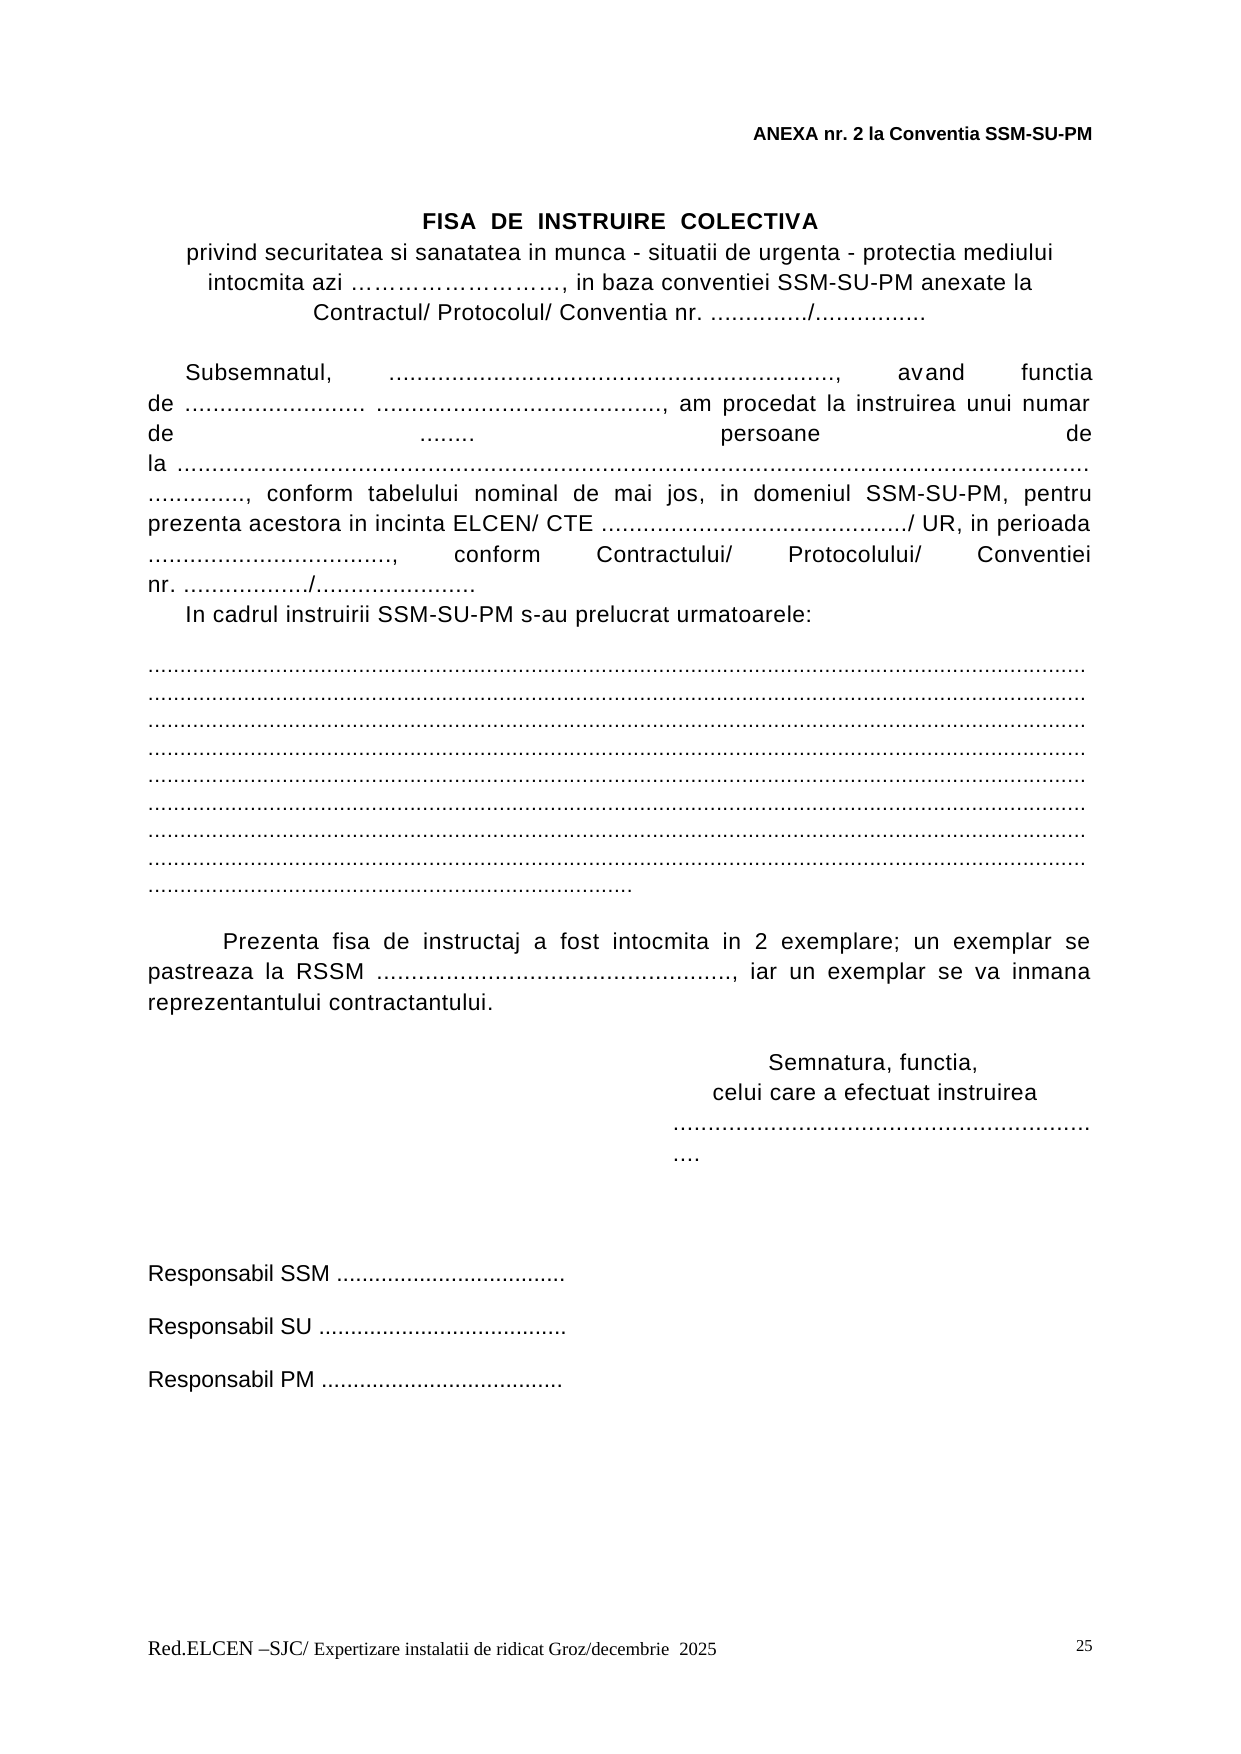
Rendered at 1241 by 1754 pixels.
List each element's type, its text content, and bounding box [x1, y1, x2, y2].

text ................................................................ [673, 1109, 1092, 1166]
text Responsabil SSM .................................... [148, 1260, 1092, 1287]
text privind securitatea si sanatatea in munca - situatii de urgenta - protectia mediului [148, 238, 1092, 265]
text ANEXA nr. 2 la Conventia SSM-SU-PM [148, 123, 1092, 144]
text .................................................................................................................................................................................................................................................................................................................................................................................................................................................................................................................................................................................................................................................................................................................................................................................................................................................................................................................................................................................................................................................................................................................................................................................................................................................................................................... [148, 653, 1092, 897]
text Subsemnatul, ................................................................, avand functia de .......................... ........................................., am procedat la instruirea unui numar de ........ persoane de la ................................................................................................................................................., conform tabelului nominal de mai jos, in domeniul SSM-SU-PM, pentru prezenta acestora in incinta ELCEN/ CTE ............................................/ UR, in perioada ..................................., conform Contractului/ Protocolului/ Conventiei nr. ................../....................... [148, 359, 1092, 597]
text In cadrul instruirii SSM-SU-PM s-au prelucrat urmatoarele: [148, 601, 1092, 627]
text Semnatura, functia, [148, 1049, 1092, 1075]
text FISA DE INSTRUIRE COLECTIVA [148, 208, 1092, 234]
text Responsabil SU ....................................... [148, 1313, 1092, 1339]
text Prezenta fisa de instructaj a fost intocmita in 2 exemplare; un exemplar se pastreaza la RSSM ..................................................., iar un exemplar se va inmana reprezentantului contractantului. [148, 928, 1092, 1015]
text Contractul/ Protocolul/ Conventia nr. ............../................ [148, 299, 1092, 325]
text celui care a efectuat instruirea [148, 1079, 1092, 1106]
text intocmita azi ………………………, in baza conventiei SSM-SU-PM anexate la [148, 269, 1092, 295]
text Responsabil PM ...................................... [148, 1366, 1092, 1392]
